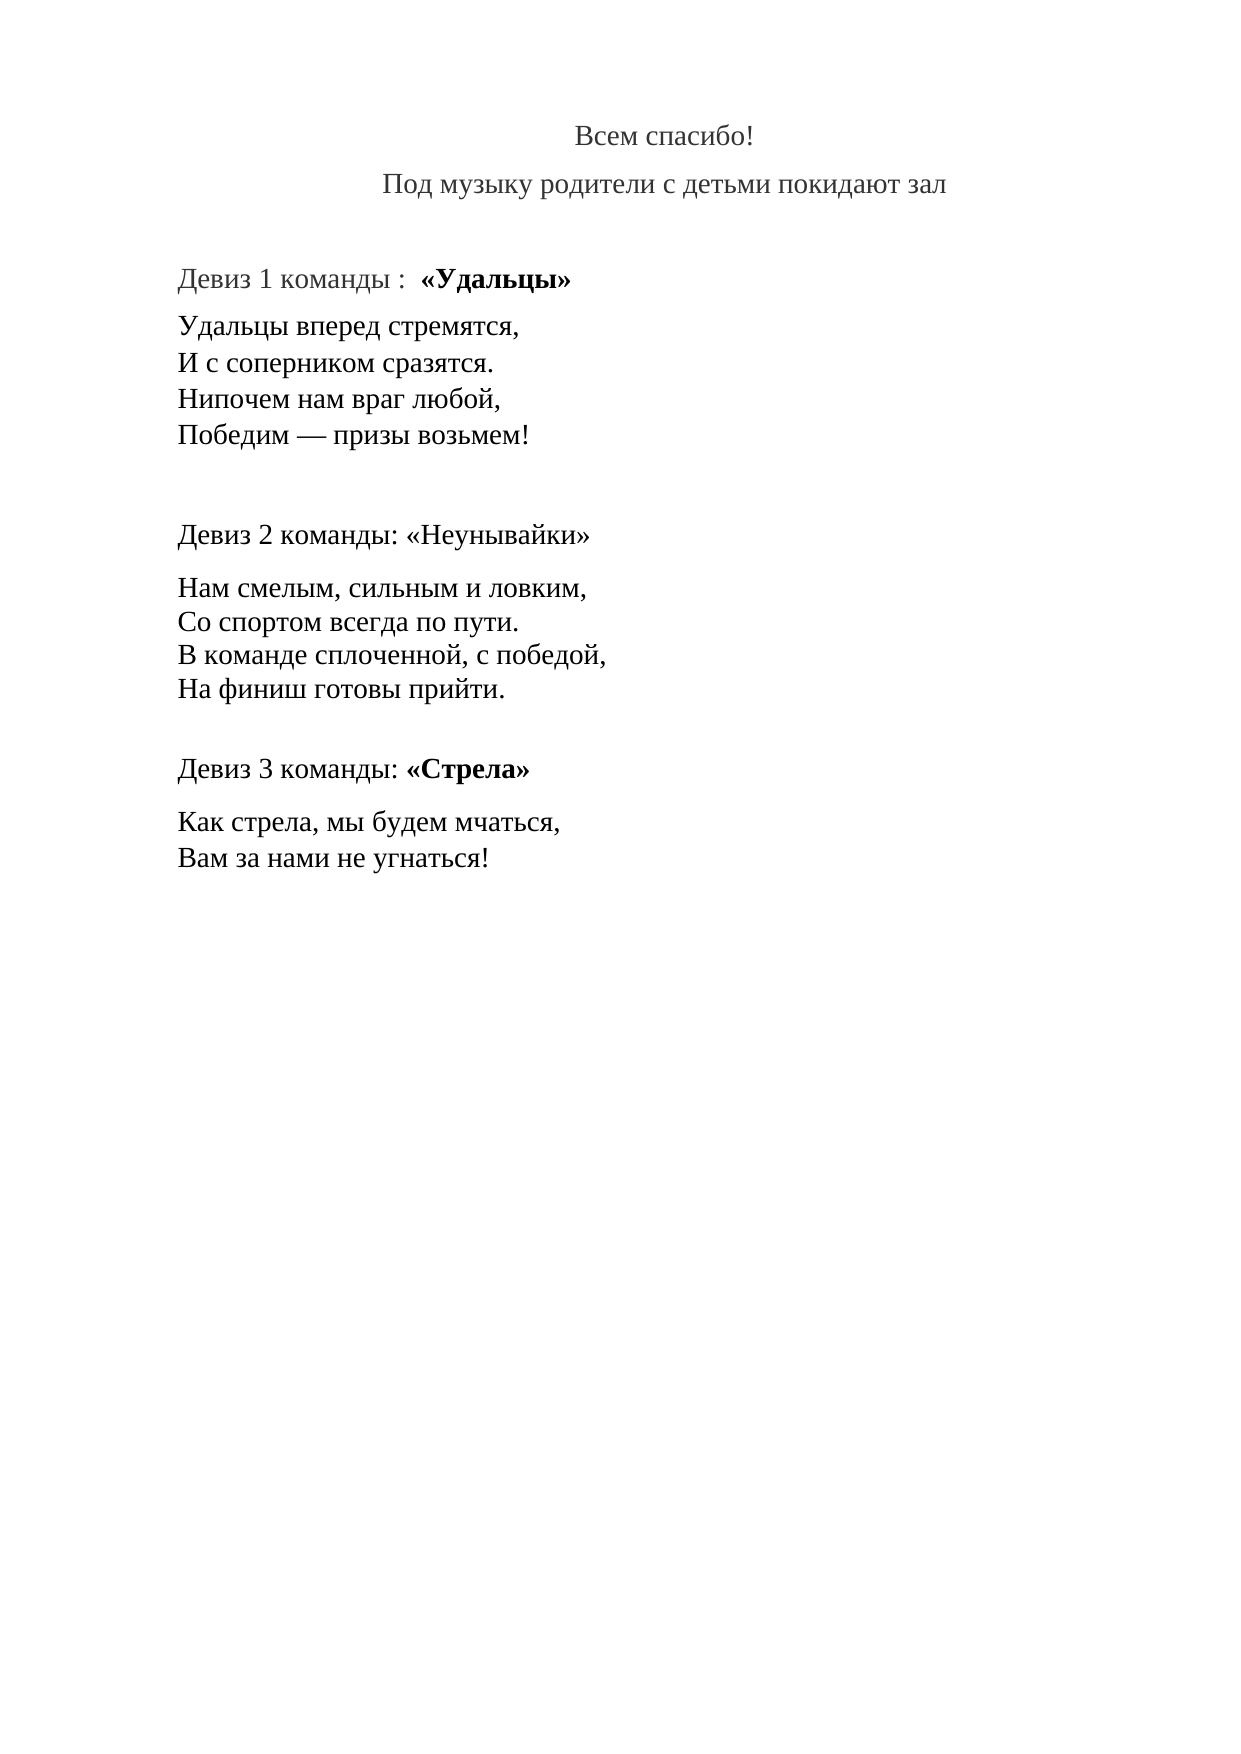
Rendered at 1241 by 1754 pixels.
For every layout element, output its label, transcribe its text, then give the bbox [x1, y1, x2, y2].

text В команде сплоченной, с победой, [177, 637, 1152, 671]
text Как стрела, мы будем мчаться, Вам за нами не угнаться! [177, 804, 1152, 874]
text На финиш готовы прийти. [177, 671, 1152, 704]
text Девиз 1 команды : «Удальцы» [177, 261, 1152, 294]
text Удальцы вперед стремятся, И с соперником сразятся. Нипочем нам враг любой, Победим — призы возьмем! [177, 308, 1152, 451]
text Девиз 3 команды: «Стрела» [177, 751, 1152, 785]
text Под музыку родители с детьми покидают зал [177, 166, 1152, 199]
text Со спортом всегда по пути. [177, 604, 1152, 637]
text Нам смелым, сильным и ловким, [177, 570, 1152, 604]
text Девиз 2 команды: «Неунывайки» [177, 517, 1152, 551]
text Всем спасибо! [177, 118, 1152, 152]
